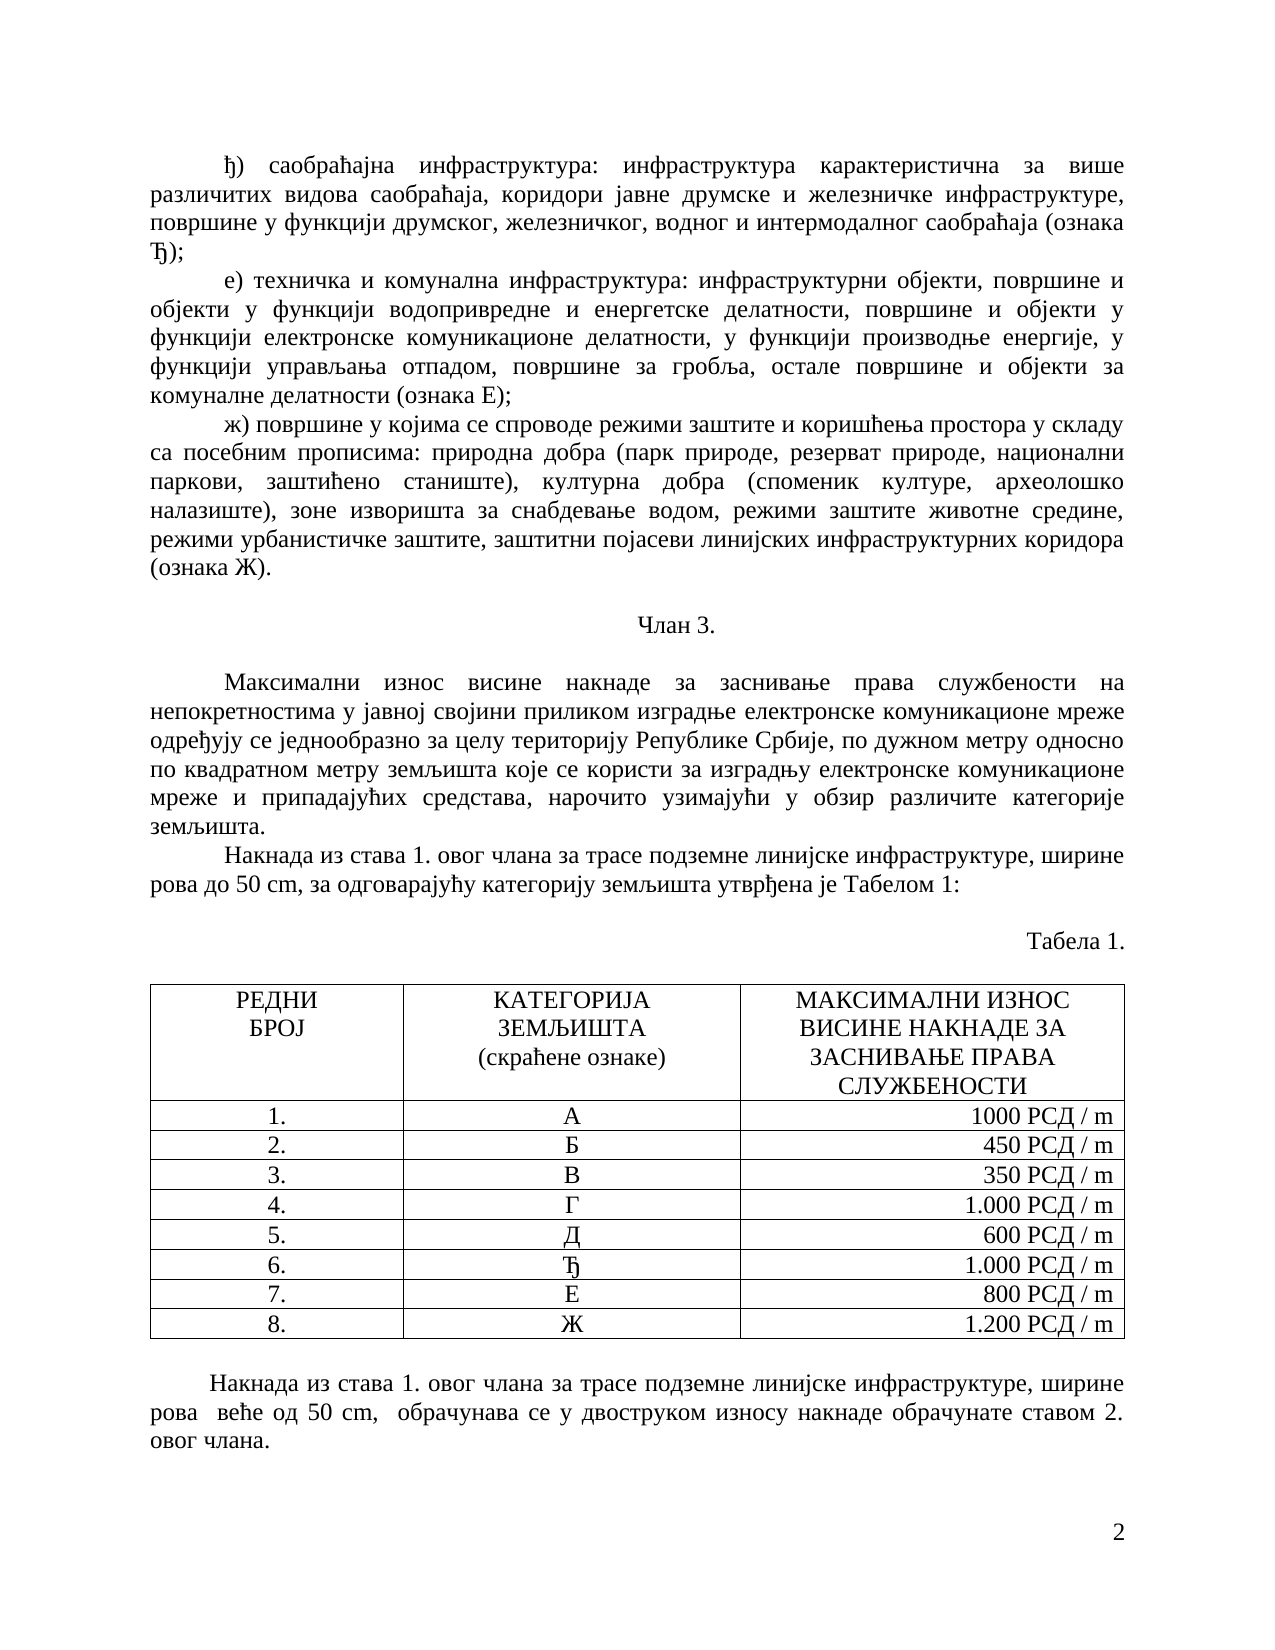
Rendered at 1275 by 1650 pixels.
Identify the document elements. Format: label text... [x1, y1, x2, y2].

table_cell 5. [151, 1220, 403, 1249]
table_cell Г [404, 1190, 740, 1219]
table_cell Е [404, 1280, 740, 1308]
table_cell Д [404, 1220, 740, 1249]
text е) техничкa и комуналнa инфраструктурa: инфраструктурни објекти, површине и објекти у функцији водопривредне и енергетске делатности, површине и објекти у функцији електронске комуникационе делатности, у функцији производње енергије, у функцији управљања отпадом, површине за гробља, остале површине и објекти за комуналне делатности (ознака Е); [150, 265, 1125, 409]
table_cell 3. [151, 1160, 403, 1189]
table_header РЕДНИ БРОЈ [151, 985, 403, 1100]
table_cell 1. [151, 1101, 403, 1129]
table_cell 1000 РСД / m [741, 1101, 1124, 1129]
table_cell Б [404, 1131, 740, 1159]
table_header КАТЕГОРИЈА ЗЕМЉИШТА (скраћене ознаке) [404, 985, 740, 1100]
table_cell А [404, 1101, 740, 1129]
table_header МАКСИМАЛНИ ИЗНОС ВИСИНЕ НАКНАДЕ ЗА ЗАСНИВАЊЕ ПРАВА СЛУЖБЕНОСТИ [741, 985, 1124, 1100]
table_cell В [404, 1160, 740, 1189]
table_cell 4. [151, 1190, 403, 1219]
table_cell 8. [151, 1309, 403, 1338]
table_cell 450 РСД / m [741, 1131, 1124, 1159]
text ђ) саобраћајна инфраструктура: инфраструктура карактеристична за више различитих видова саобраћаја, коридори јавне друмске и железничке инфраструктуре, површине у функцији друмског, железничког, водног и интермодалног саобраћаја (ознака Ђ); [150, 150, 1125, 265]
text Члан 3. [150, 610, 1125, 639]
text ж) површине у којима се спроводе режими заштите и коришћења простора у складу са посебним прописима: природна добра (парк природе, резерват природе, национални паркови, заштићено станиште), културна добра (споменик културе, археолошко налазиште), зоне изворишта за снабдевање водом, режими заштите животне средине, режими урбанистичке заштите, заштитни појасеви линијских инфраструктурних коридора (ознака Ж). [150, 409, 1125, 581]
table_cell Ђ [404, 1250, 740, 1278]
text Максимални износ висине накнаде за заснивање права службености на непокретностима у јавној својини приликом изградње електронске комуникационе мреже одређују се једнообразно за целу територију Републике Србије, по дужном метру односно по квадратном метру земљишта које се користи за изградњу електронске комуникационе мреже и припадајућих средстава, нарочито узимајући у обзир различите категорије земљишта. [150, 667, 1125, 840]
table_cell 7. [151, 1280, 403, 1308]
table_cell 6. [151, 1250, 403, 1278]
table_cell 1.000 РСД / m [741, 1250, 1124, 1278]
table_cell 1.000 РСД / m [741, 1190, 1124, 1219]
table_cell 350 РСД / m [741, 1160, 1124, 1189]
text Табела 1. [150, 926, 1125, 955]
table_cell 1.200 РСД / m [741, 1309, 1124, 1338]
text Накнада из става 1. овог члана за трасе подземне линијске инфраструктуре, ширине рова веће од 50 cm, обрачунава се у двоструком износу накнаде обрачунате ставом 2. овог члана. [150, 1368, 1125, 1454]
table_cell 800 РСД / m [741, 1280, 1124, 1308]
text Накнада из става 1. овог члана за трасе подземне линијске инфраструктуре, ширине рова до 50 cm, за одговарајућу категорију земљишта утврђена је Табелом 1: [150, 840, 1125, 897]
table_cell Ж [404, 1309, 740, 1338]
table_cell 2. [151, 1131, 403, 1159]
table_cell 600 РСД / m [741, 1220, 1124, 1249]
